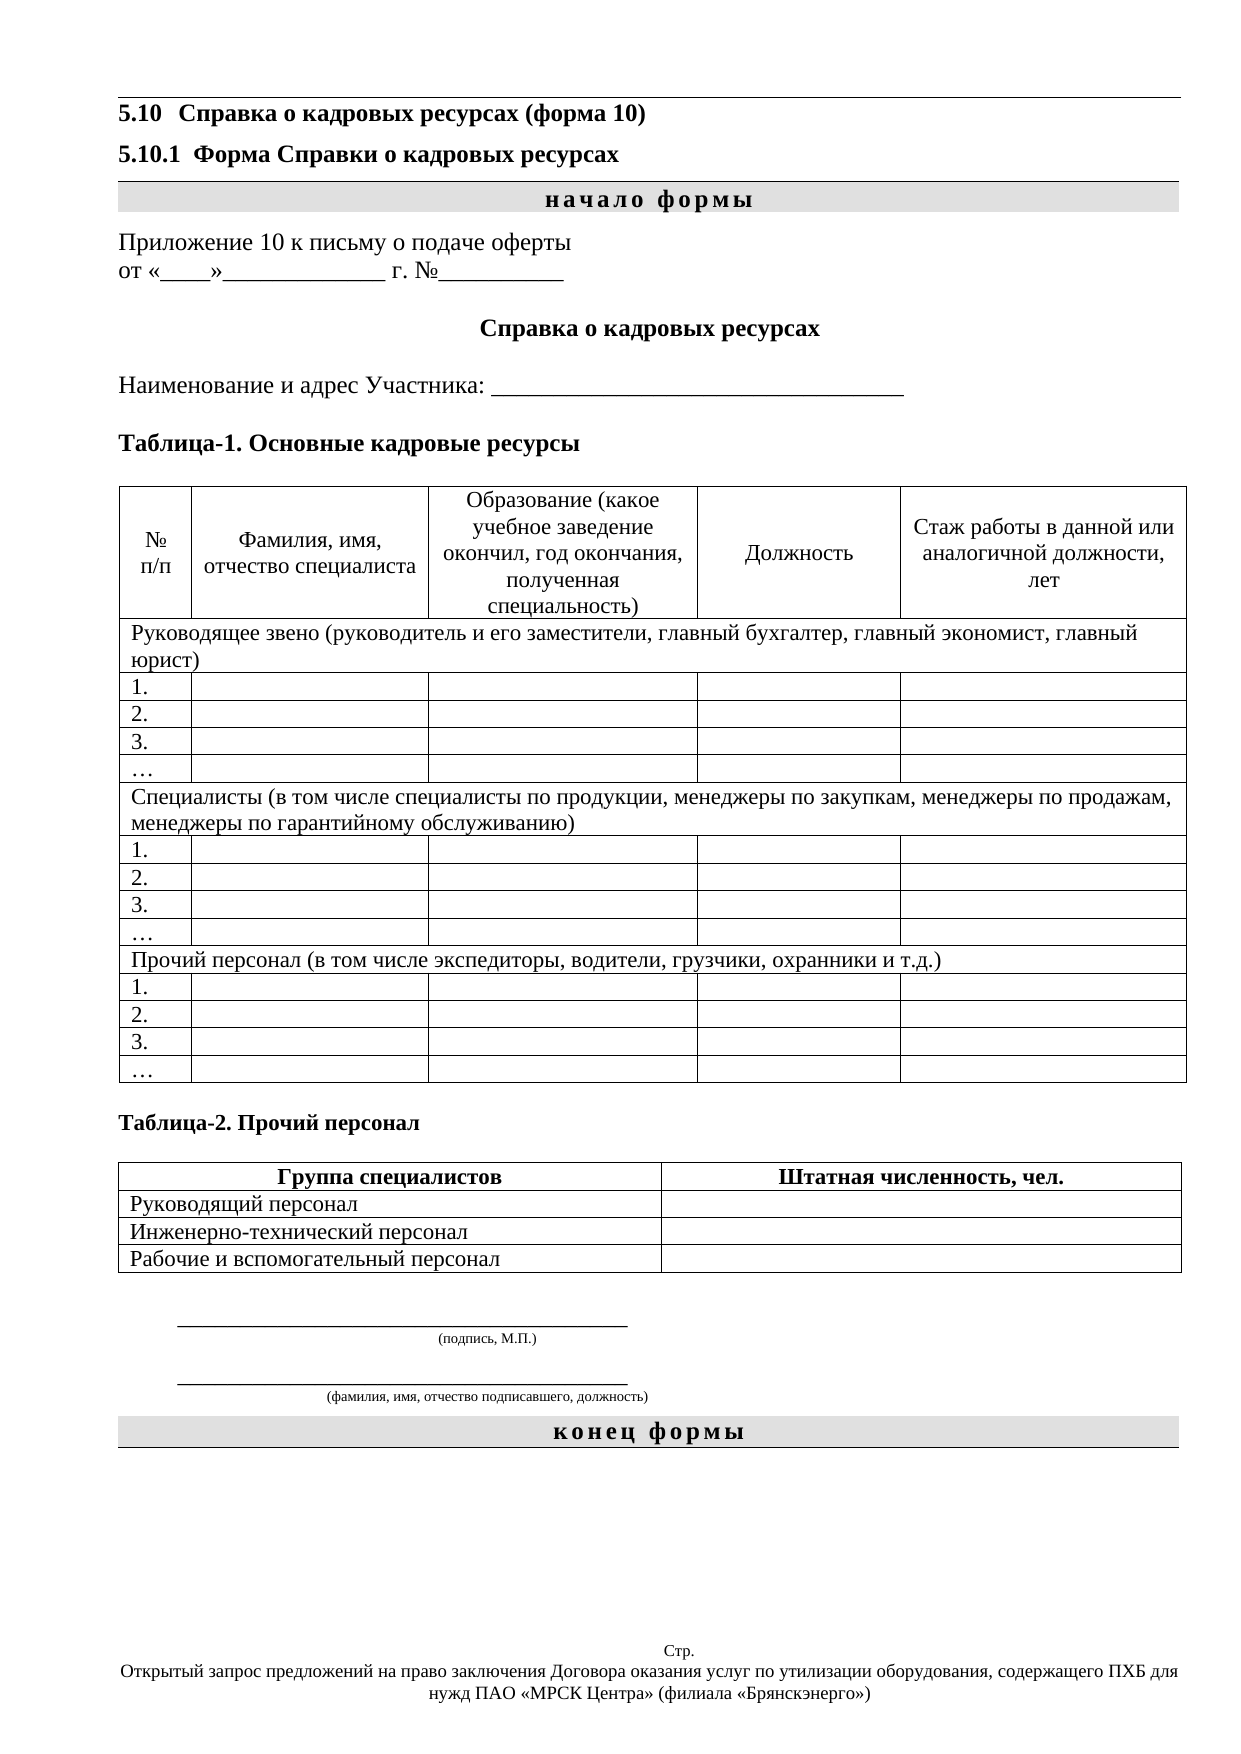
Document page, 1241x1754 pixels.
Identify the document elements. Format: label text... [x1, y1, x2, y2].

table_cell [698, 728, 900, 754]
table_cell [662, 1218, 1181, 1244]
table_cell [698, 1056, 900, 1082]
table_cell [901, 755, 1186, 782]
table_cell [192, 701, 428, 727]
table_cell [429, 701, 697, 727]
table_cell [698, 974, 900, 1000]
table_cell [901, 891, 1186, 918]
table_cell [698, 701, 900, 727]
table_cell [120, 864, 191, 890]
table_cell [192, 864, 428, 890]
table_cell … [120, 1056, 191, 1082]
table_cell [901, 701, 1186, 727]
table_header № п/п [120, 487, 191, 618]
table_cell [662, 1245, 1181, 1272]
table_cell [698, 1028, 900, 1054]
text (фамилия, имя, отчество подписавшего, должность) [118, 1388, 797, 1416]
table_header Стаж работы в данной или аналогичной должности, лет [901, 487, 1186, 618]
table_cell [192, 1056, 428, 1082]
table_cell [192, 728, 428, 754]
table_cell [901, 919, 1186, 945]
table_header Группа специалистов [119, 1163, 661, 1189]
table_cell [429, 728, 697, 754]
table_header Фамилия, имя, отчество специалиста [192, 487, 428, 618]
table_cell [429, 1028, 697, 1054]
text Наименование и адрес Участника: _________________________________ [118, 371, 1181, 399]
table_cell [120, 1001, 191, 1027]
table_cell Руководящий персонал [119, 1191, 661, 1217]
table_cell [120, 836, 191, 863]
table_cell [429, 755, 697, 782]
table_cell [429, 1001, 697, 1027]
table_cell [192, 1028, 428, 1054]
table_cell [901, 836, 1186, 863]
text (подпись, М.П.) [118, 1330, 797, 1359]
table_cell [192, 974, 428, 1000]
text Справка о кадровых ресурсах [118, 313, 1181, 342]
table_cell [192, 755, 428, 782]
text ____________________________________ [118, 1359, 1181, 1388]
table_cell [192, 836, 428, 863]
table_cell [120, 701, 191, 727]
table_cell [120, 1028, 191, 1054]
table_cell [120, 891, 191, 918]
table_header Штатная численность, чел. [662, 1163, 1181, 1189]
table_cell [120, 974, 191, 1000]
table_cell [429, 864, 697, 890]
table_cell Специалисты (в том числе специалисты по продукции, менеджеры по закупкам, менеджеры по продажам, менеджеры по гарантийному обслуживанию) [120, 783, 1186, 835]
table_header Должность [698, 487, 900, 618]
text начало формы [118, 182, 1179, 212]
table_cell [429, 919, 697, 945]
text Таблица-2. Прочий персонал [118, 1109, 1181, 1136]
table_cell Прочий персонал (в том числе экспедиторы, водители, грузчики, охранники и т.д.) [120, 946, 1186, 972]
table_cell [698, 864, 900, 890]
table_cell Руководящее звено (руководитель и его заместители, главный бухгалтер, главный экономист, главный юрист) [120, 619, 1186, 672]
table_cell [698, 919, 900, 945]
table_cell [698, 1001, 900, 1027]
table_cell [901, 673, 1186, 699]
table_cell [429, 891, 697, 918]
text ____________________________________ [118, 1301, 1181, 1330]
table_cell [901, 974, 1186, 1000]
table_cell [901, 728, 1186, 754]
table_cell [120, 673, 191, 699]
text Таблица-1. Основные кадровые ресурсы [118, 428, 1181, 457]
table_cell [192, 891, 428, 918]
table_cell [429, 1056, 697, 1082]
table_cell [901, 1056, 1186, 1082]
subtitle Форма Справки о кадровых ресурсах [118, 139, 1181, 168]
table_cell [698, 673, 900, 699]
table_cell [429, 836, 697, 863]
table_cell [429, 673, 697, 699]
table_cell Рабочие и вспомогательный персонал [119, 1245, 661, 1272]
table_cell [698, 755, 900, 782]
table_cell … [120, 755, 191, 782]
table_cell [901, 864, 1186, 890]
subtitle Справка о кадровых ресурсах (форма 10) [118, 98, 1181, 127]
table_cell [192, 673, 428, 699]
table_header Образование (какое учебное заведение окончил, год окончания, полученная специальность) [429, 487, 697, 618]
text конец формы [118, 1416, 1179, 1447]
table_cell [698, 891, 900, 918]
table_cell [901, 1028, 1186, 1054]
table_cell [192, 1001, 428, 1027]
table_cell Инженерно-технический персонал [119, 1218, 661, 1244]
table_cell [429, 974, 697, 1000]
table_cell [192, 919, 428, 945]
table_cell [698, 836, 900, 863]
table_cell [662, 1191, 1181, 1217]
table_cell [901, 1001, 1186, 1027]
table_cell … [120, 919, 191, 945]
text Приложение 10 к письму о подаче оферты от «____»_____________ г. №__________ [118, 227, 1181, 284]
table_cell [120, 728, 191, 754]
